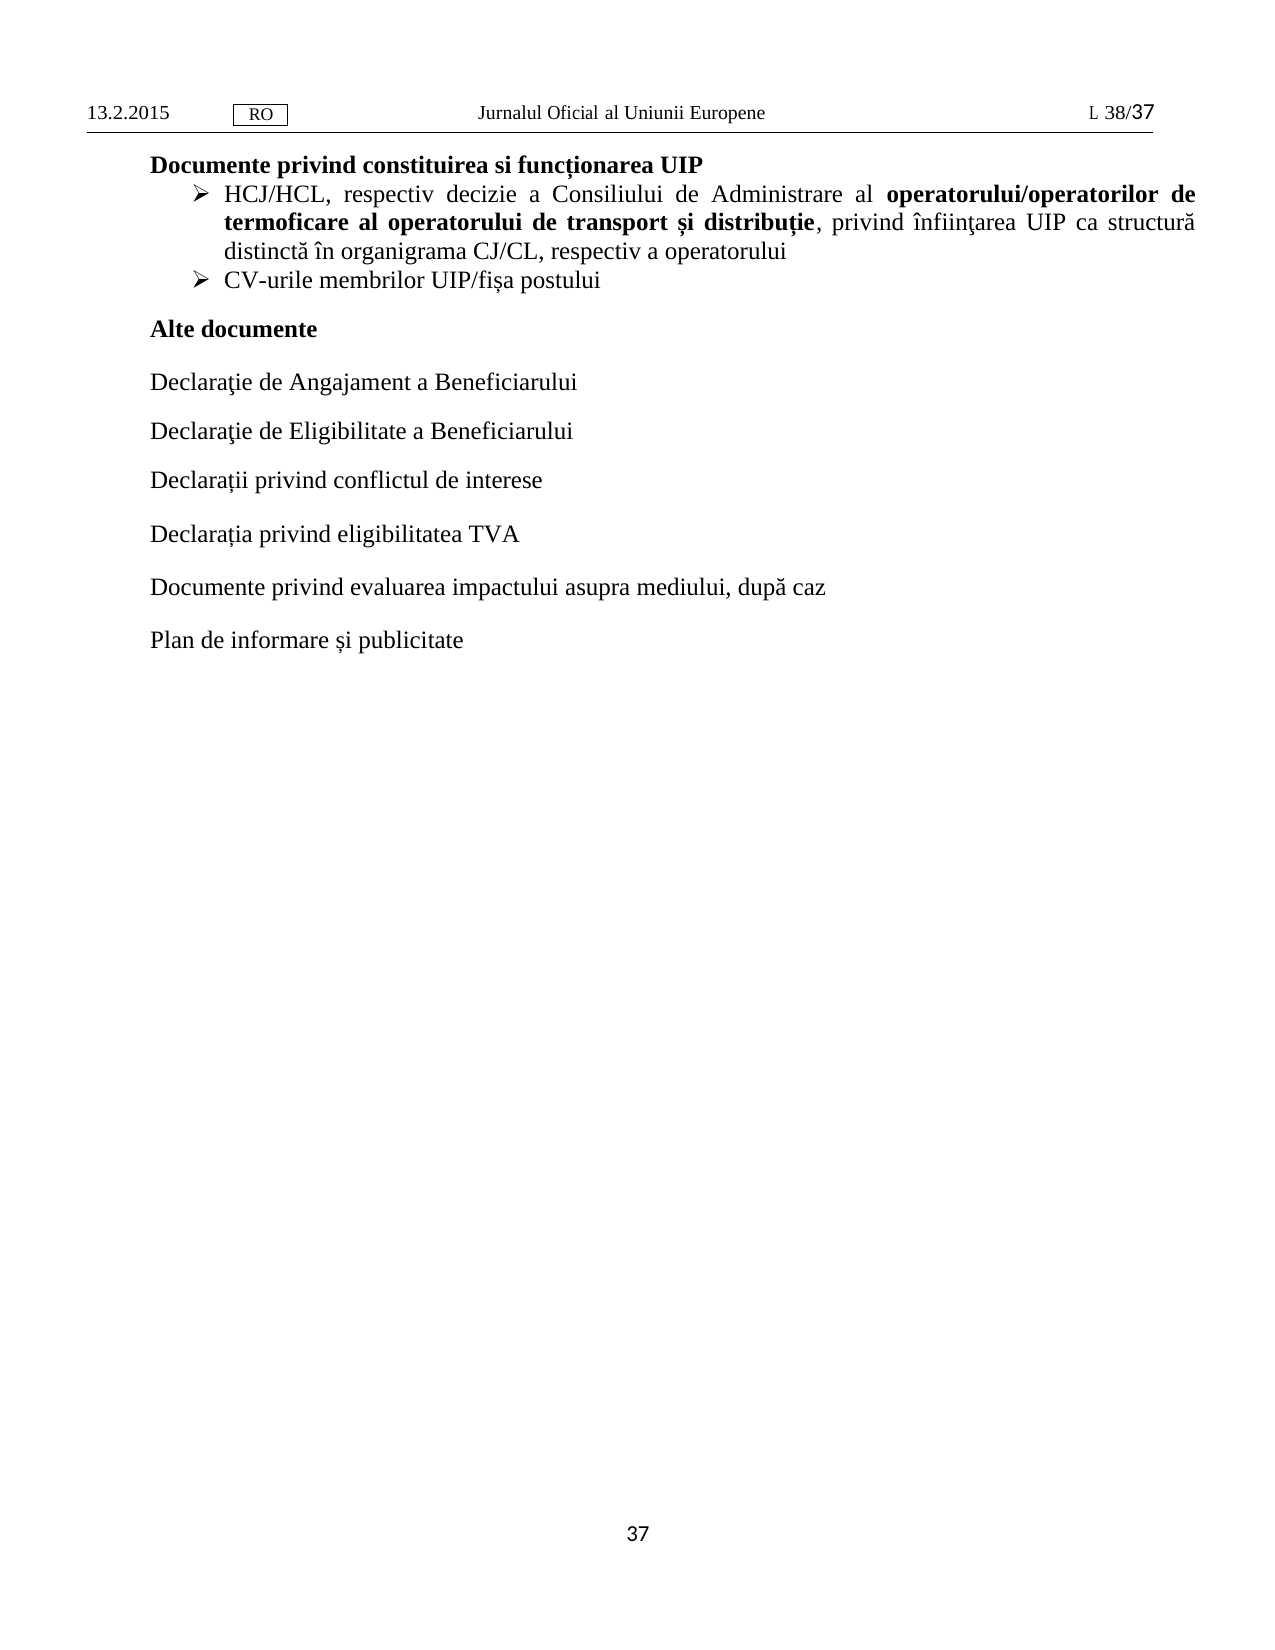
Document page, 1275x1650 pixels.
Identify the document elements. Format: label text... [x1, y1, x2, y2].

table_cell Declarația privind eligibilitatea TVA [139, 519, 1207, 572]
table_cell Declaraţie de Angajament a Beneficiarului [139, 368, 1207, 416]
table_cell CV-urile membrilor UIP/fișa postului [139, 265, 1207, 314]
table_cell HCJ/HCL, respectiv decizie a Consiliului de Administrare al operatorului/operatorilor de termoficare al operatorului de transport și distribuție, privind înfiinţarea UIP ca structură distinctă în organigrama CJ/CL, respectiv a operatorului [139, 179, 1207, 265]
table_cell Declaraţie de Eligibilitate a Beneficiarului [139, 416, 1207, 465]
table_cell Declarații privind conflictul de interese [139, 465, 1207, 519]
table_cell Alte documente [139, 314, 1207, 367]
table_cell Plan de informare și publicitate [139, 626, 1207, 679]
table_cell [139, 150, 1207, 179]
table_cell Documente privind evaluarea impactului asupra mediului, după caz [139, 572, 1207, 626]
